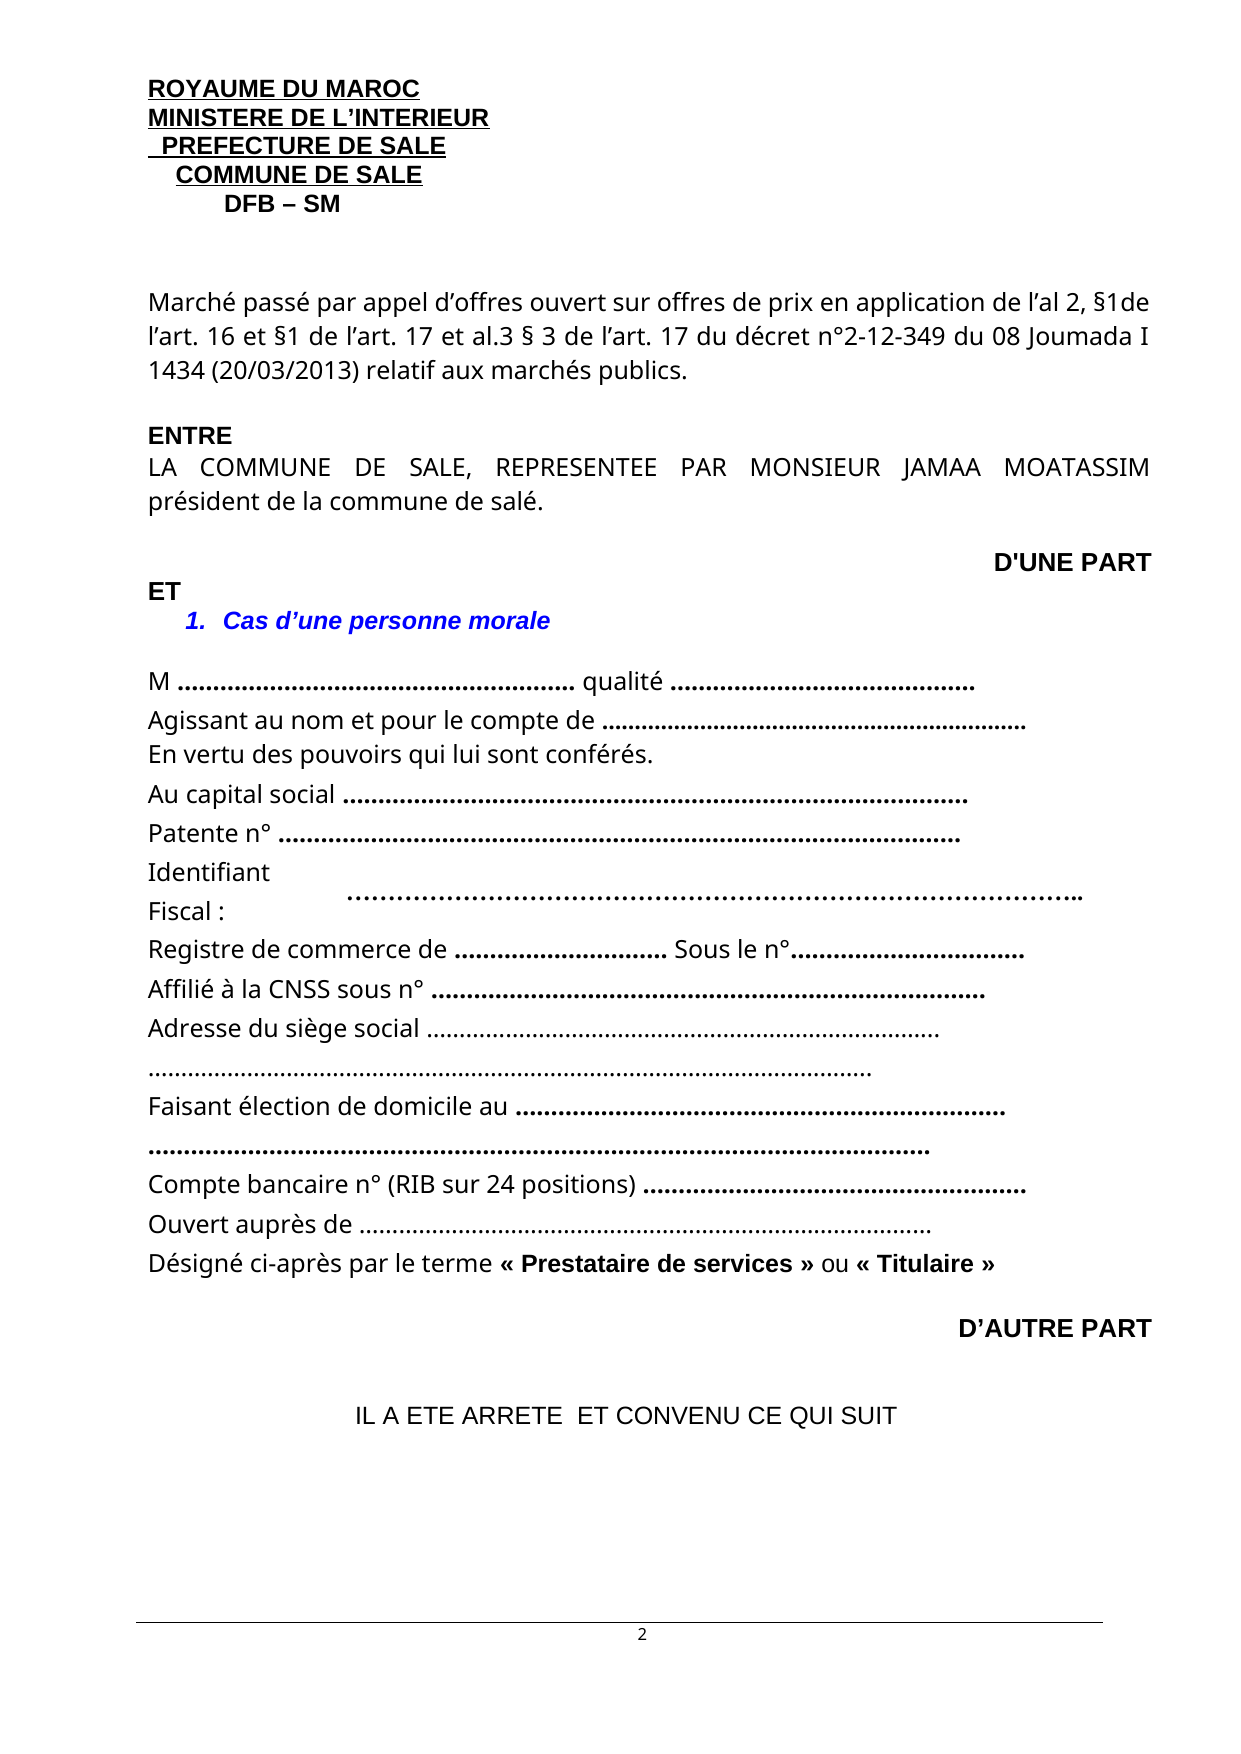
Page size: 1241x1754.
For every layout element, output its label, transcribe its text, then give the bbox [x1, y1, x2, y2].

list Cas d’une personne morale [185, 606, 1152, 635]
text COMMUNE DE SALE [148, 160, 1152, 189]
text D'UNE PART [148, 547, 1152, 576]
subtitle ENTRE [148, 421, 1152, 450]
text Désigné ci-après par le terme « Prestataire de services » ou « Titulaire » [148, 1245, 1152, 1279]
text ROYAUME DU MAROC [148, 74, 1152, 103]
text IL A ETE ARRETE ET CONVENU CE QUI SUIT [148, 1401, 1152, 1429]
table_header Identifiant Fiscal : [148, 855, 346, 932]
text Agissant au nom et pour le compte de ……………………………………………………….. [148, 703, 1152, 737]
text Adresse du siège social …………………………………………………………………... [148, 1010, 1152, 1044]
text ……………………………………………………………………………………………….. [148, 1049, 1152, 1084]
text MINISTERE DE L’INTERIEUR [148, 103, 1152, 131]
text Faisant élection de domicile au …………………………………………………………… [148, 1089, 1152, 1123]
text D’AUTRE PART [148, 1313, 1152, 1343]
text Affilié à la CNSS sous n° …………………………………………………………………… [148, 971, 1152, 1005]
text DFB – SM [148, 189, 1152, 218]
text En vertu des pouvoirs qui lui sont conférés. [148, 737, 1152, 771]
table_header …………………………………………………………………………….. [346, 855, 1083, 932]
text Au capital social ……………………………………………………………………………. [148, 776, 1152, 810]
text LA COMMUNE DE SALE, REPRESENTEE PAR MONSIEUR JAMAA MOATASSIM président de la commune de salé. [148, 450, 1152, 518]
text Marché passé par appel d’offres ouvert sur offres de prix en application de l’al 2, §1de l’art. 16 et §1 de l’art. 17 et al.3 § 3 de l’art. 17 du décret n°2-12-349 du 08 Joumada I 1434 (20/03/2013) relatif aux marchés publics. [148, 285, 1152, 387]
text PREFECTURE DE SALE [148, 131, 1152, 160]
text Compte bancaire n° (RIB sur 24 positions) ……………………………………………… [148, 1167, 1152, 1201]
text Patente n° …………………………………………………………………………………… [148, 815, 1152, 849]
text M ……………………………………………….. qualité ……………………………………. [148, 664, 1152, 698]
text ……………………………………………………………………………………………….. [148, 1128, 1152, 1162]
text Ouvert auprès de …………………………………………………………………………… [148, 1206, 1152, 1240]
text ET [148, 576, 1152, 606]
text Registre de commerce de ………………………… Sous le n°…………………………… [148, 932, 1152, 966]
